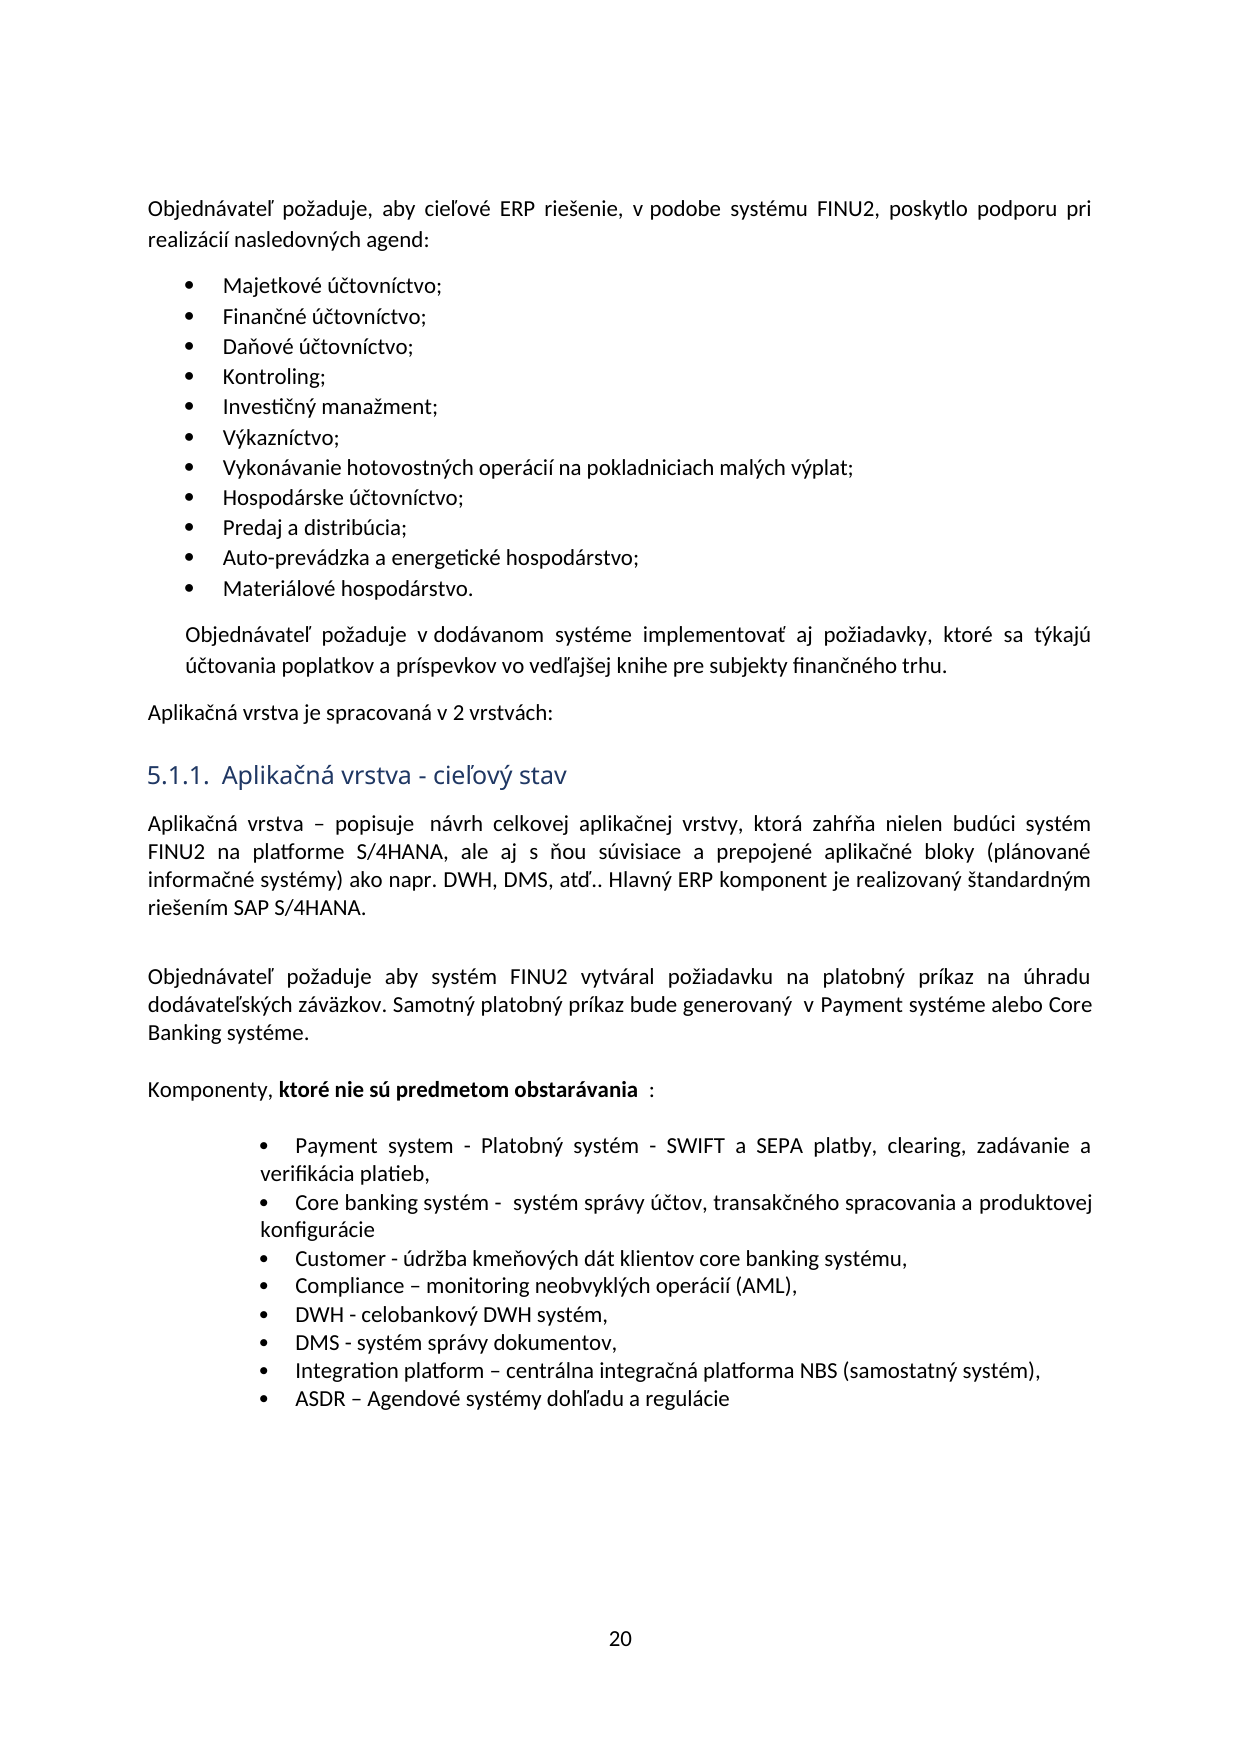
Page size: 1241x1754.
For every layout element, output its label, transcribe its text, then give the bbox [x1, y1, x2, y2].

text Aplikačná vrstva – popisuje návrh celkovej aplikačnej vrstvy, ktorá zahŕňa nielen budúci systém FINU2 na platforme S/4HANA, ale aj s ňou súvisiace a prepojené aplikačné bloky (plánované informačné systémy) ako napr. DWH, DMS, atď.. Hlavný ERP komponent je realizovaný štandardným riešením SAP S/4HANA. [148, 809, 1092, 921]
list Kontroling; [185, 362, 1092, 390]
list Finančné účtovníctvo; [185, 302, 1092, 330]
list Výkazníctvo; [185, 423, 1092, 451]
list Daňové účtovníctvo; [185, 332, 1092, 360]
list Investičný manažment; [185, 392, 1092, 421]
list Hospodárske účtovníctvo; [185, 483, 1092, 511]
text Objednávateľ požaduje, aby cieľové ERP riešenie, v podobe systému FINU2, poskytlo podporu pri realizácií nasledovných agend: [148, 194, 1092, 253]
list Predaj a distribúcia; [185, 513, 1092, 541]
list ASDR – Agendové systémy dohľadu a regulácie [260, 1384, 1092, 1412]
text Komponenty, ktoré nie sú predmetom obstarávania : [148, 1074, 1092, 1103]
subtitle Aplikačná vrstva - cieľový stav [147, 758, 1092, 792]
list Vykonávanie hotovostných operácií na pokladniciach malých výplat; [185, 453, 1092, 481]
text Aplikačná vrstva je spracovaná v 2 vrstvách: [148, 698, 1092, 726]
text Objednávateľ požaduje aby systém FINU2 vytváral požiadavku na platobný príkaz na úhradu dodávateľských záväzkov. Samotný platobný príkaz bude generovaný v Payment systéme alebo Core Banking systéme. [148, 962, 1092, 1046]
list Compliance – monitoring neobvyklých operácií (AML), [260, 1272, 1092, 1300]
text Objednávateľ požaduje v dodávanom systéme implementovať aj požiadavky, ktoré sa týkajú účtovania poplatkov a príspevkov vo vedľajšej knihe pre subjekty finančného trhu. [185, 621, 1092, 679]
list Majetkové účtovníctvo; [185, 272, 1092, 300]
list Integration platform – centrálna integračná platforma NBS (samostatný systém), [260, 1356, 1092, 1384]
list Materiálové hospodárstvo. [185, 574, 1092, 602]
list DWH - celobankový DWH systém, [260, 1300, 1092, 1328]
list DMS - systém správy dokumentov, [260, 1328, 1092, 1356]
list Core banking systém - systém správy účtov, transakčného spracovania a produktovej konfigurácie [260, 1188, 1092, 1244]
list Customer - údržba kmeňových dát klientov core banking systému, [260, 1244, 1092, 1272]
list Payment system - Platobný systém - SWIFT a SEPA platby, clearing, zadávanie a verifikácia platieb, [260, 1132, 1092, 1188]
list Auto-prevádzka a energetické hospodárstvo; [185, 543, 1092, 572]
